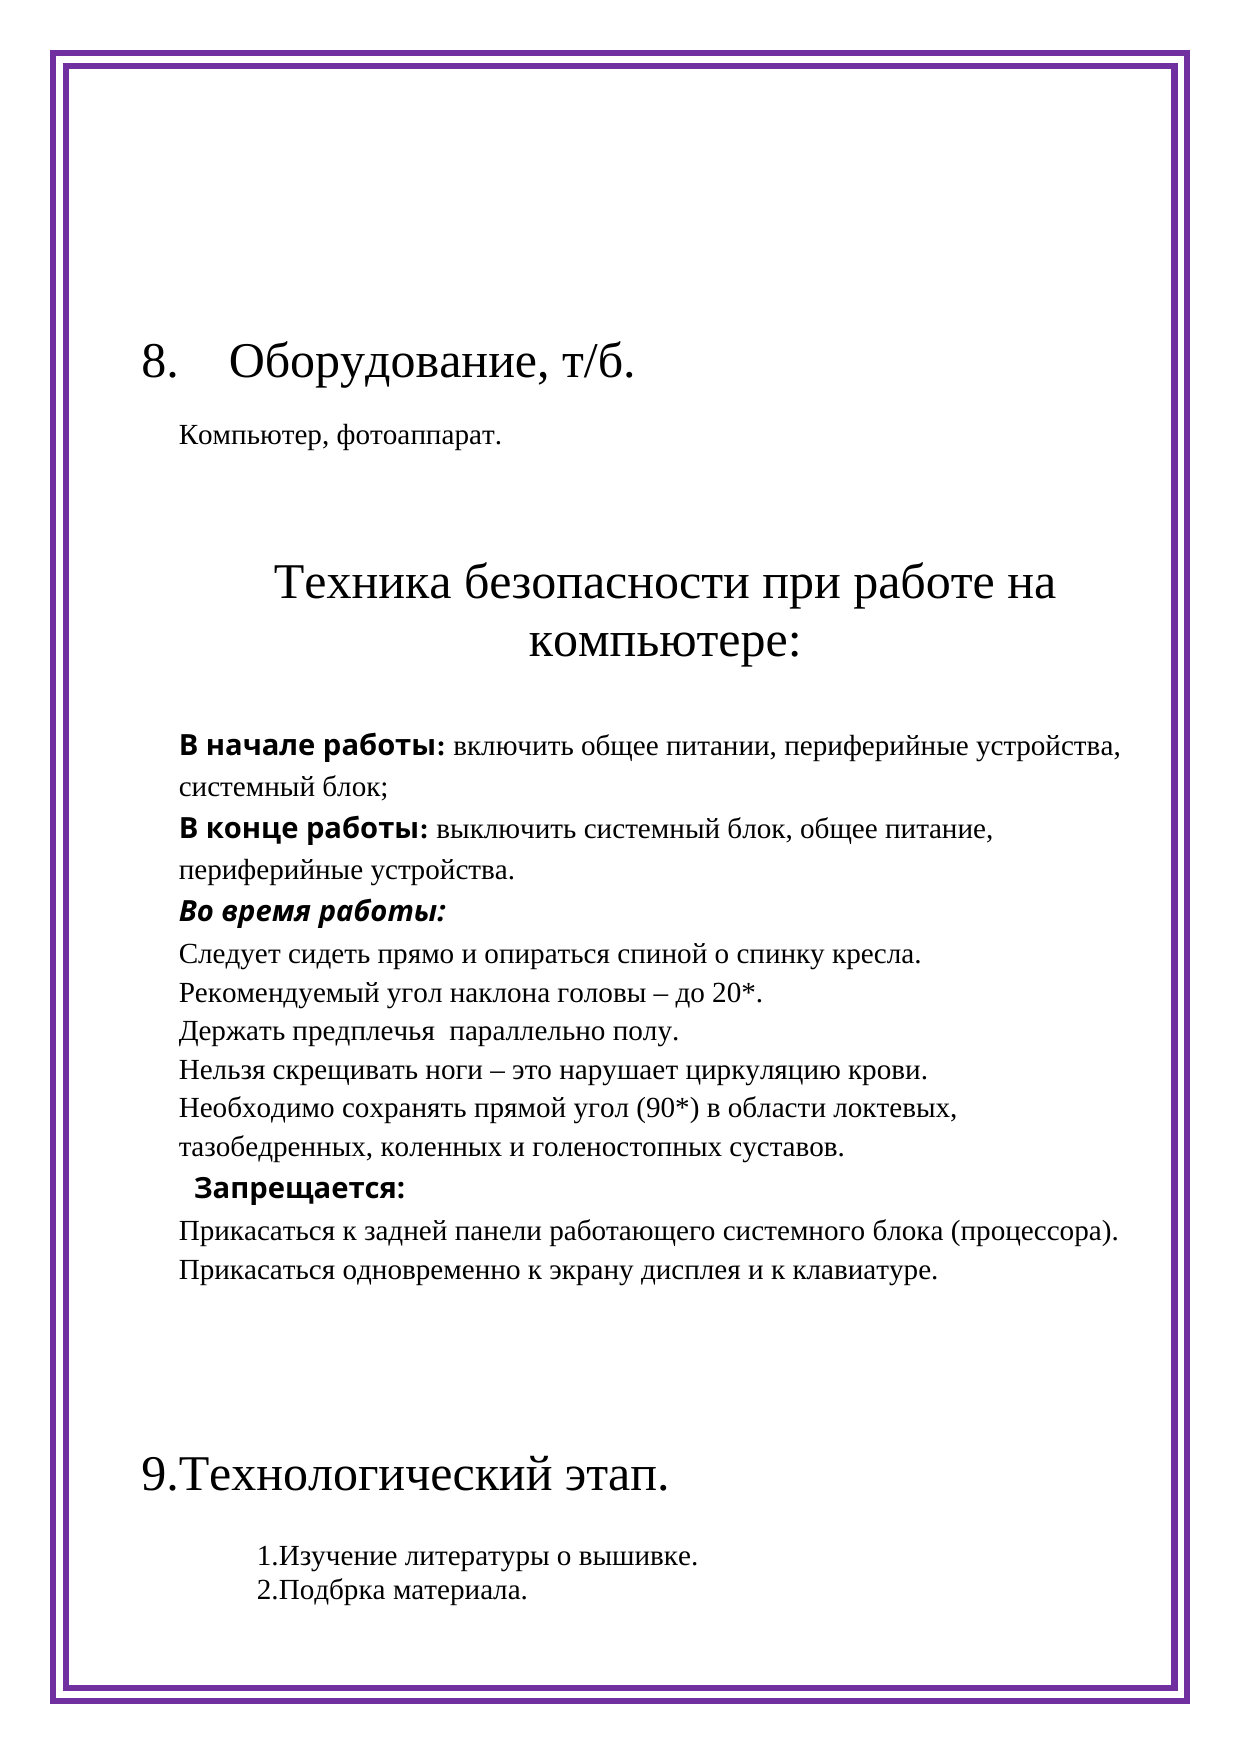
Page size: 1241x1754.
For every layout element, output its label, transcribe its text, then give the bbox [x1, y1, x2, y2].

list Техника безопасности при работе на компьютере: [178, 552, 1152, 667]
list Запрещается: [178, 1168, 1152, 1207]
list В конце работы: выключить системный блок, общее питание, периферийные устройства. [178, 807, 1152, 886]
list 2.Подбрка материала. [257, 1572, 1152, 1606]
list Компьютер, фотоаппарат. [178, 417, 1152, 451]
list Необходимо сохранять прямой угол (90*) в области локтевых, тазобедренных, коленных и голеностопных суставов. [178, 1091, 1152, 1163]
list Держать предплечья параллельно полу. [178, 1013, 1152, 1047]
list Прикасаться одновременно к экрану дисплея и к клавиатуре. [178, 1252, 1152, 1285]
list В начале работы: включить общее питании, периферийные устройства, системный блок; [178, 724, 1152, 802]
list Рекомендуемый угол наклона головы – до 20*. [178, 975, 1152, 1008]
text 8. Оборудование, т/б. [141, 330, 1152, 388]
list Следует сидеть прямо и опираться спиной о спинку кресла. [178, 936, 1152, 970]
list Во время работы: [178, 891, 1152, 930]
text 9.Технологический этап. [141, 1443, 1152, 1501]
list 1.Изучение литературы о вышивке. [257, 1538, 1152, 1572]
list Прикасаться к задней панели работающего системного блока (процессора). [178, 1213, 1152, 1247]
list Нельзя скрещивать ноги – это нарушает циркуляцию крови. [178, 1052, 1152, 1086]
